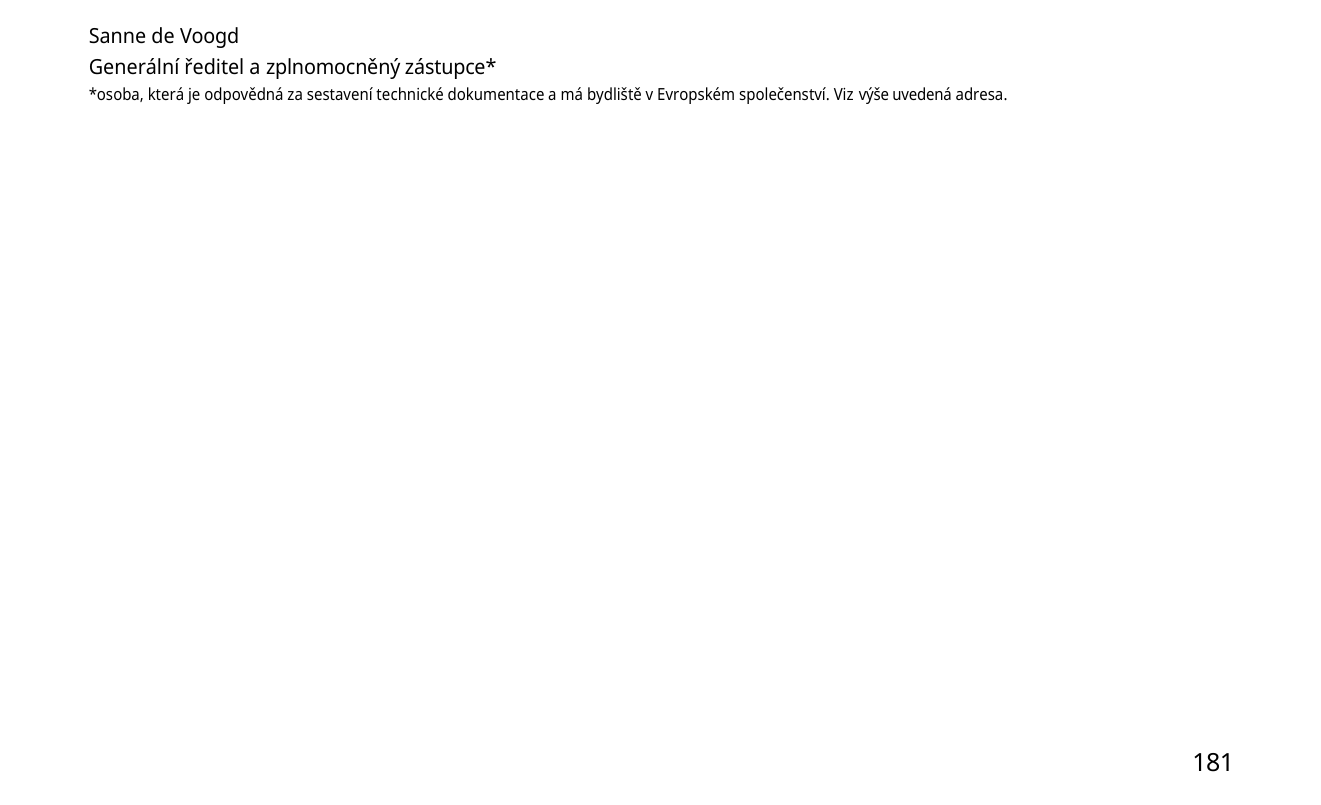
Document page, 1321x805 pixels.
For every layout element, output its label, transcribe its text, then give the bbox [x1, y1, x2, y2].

text Sanne de Voogd [88, 21, 1258, 49]
text Generální ředitel a zplnomocněný zástupce* [88, 52, 1258, 81]
text *osoba, která je odpovědná za sestavení technické dokumentace a má bydliště v Evropském společenství. Viz výše uvedená adresa. [88, 82, 1258, 105]
